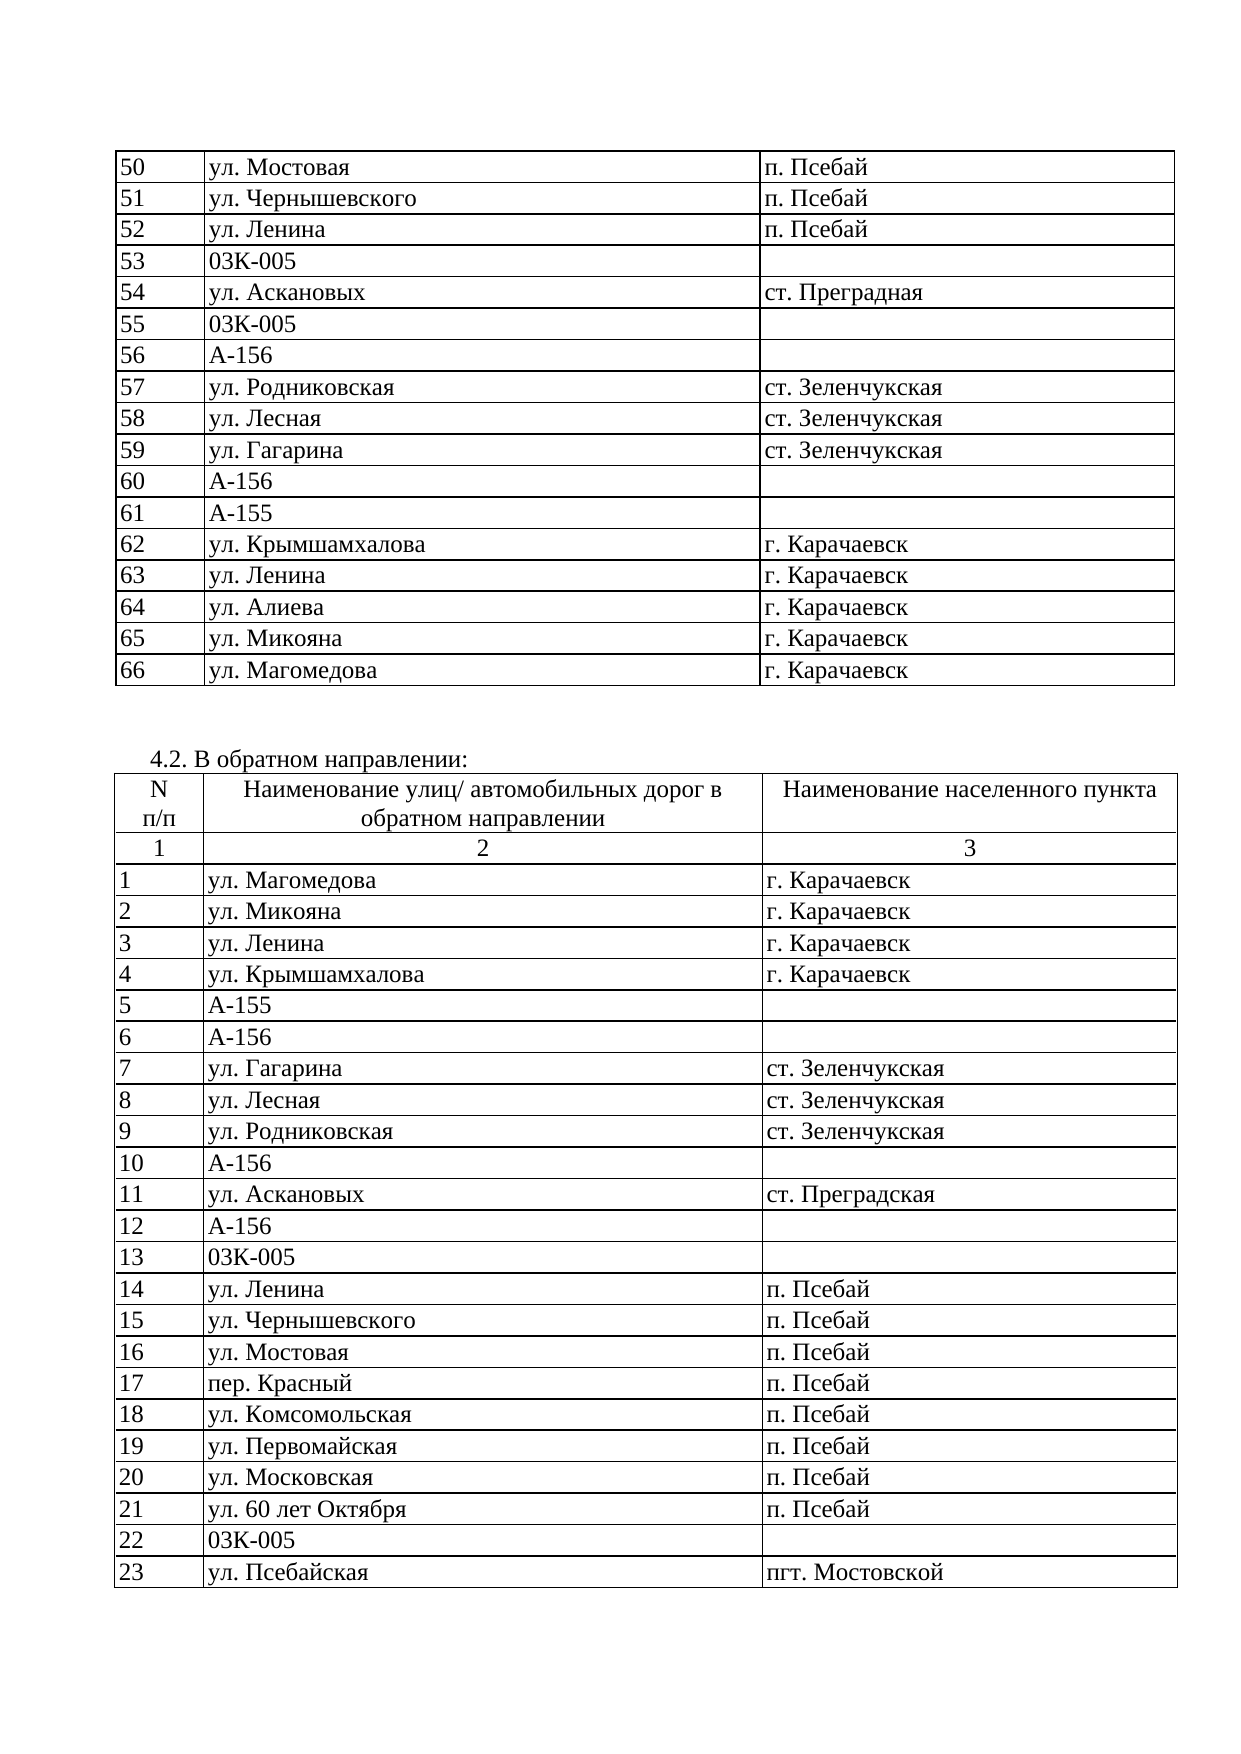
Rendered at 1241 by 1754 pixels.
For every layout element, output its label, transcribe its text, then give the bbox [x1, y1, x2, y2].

table_cell г. Карачаевск [761, 529, 1174, 559]
table_cell А-156 [205, 466, 759, 496]
table_cell 59 [117, 435, 204, 464]
table_cell г. Карачаевск [761, 655, 1174, 685]
table_cell [761, 246, 1174, 276]
table_cell п. Псебай [761, 215, 1174, 244]
table_cell ул. Гагарина [205, 435, 759, 464]
table_cell А-155 [205, 498, 759, 527]
table_cell 18 [115, 1399, 203, 1429]
table_cell п. Псебай [763, 1366, 1177, 1398]
table_cell 52 [117, 215, 204, 244]
table_cell ул. 60 лет Октября [204, 1494, 762, 1524]
table_cell ул. Аскановых [204, 1179, 762, 1209]
table_cell 62 [117, 529, 204, 559]
table_cell 22 [115, 1525, 203, 1555]
table_cell 55 [117, 309, 204, 339]
table_cell ул. Лесная [205, 403, 759, 433]
table_cell 23 [115, 1556, 203, 1587]
table_cell 61 [117, 498, 204, 527]
table_cell ул. Крымшамхалова [205, 529, 759, 559]
table_cell п. Псебай [761, 152, 1174, 181]
table_cell ст. Зеленчукская [763, 1052, 1177, 1083]
table_cell 19 [115, 1430, 203, 1461]
table_cell ул. Гагарина [204, 1053, 762, 1083]
table_cell ст. Преградная [761, 277, 1174, 307]
table_cell [763, 1241, 1177, 1272]
table_cell [763, 1020, 1177, 1052]
table_cell 50 [117, 152, 204, 181]
table_cell ул. Алиева [205, 592, 759, 622]
table_cell ул. Ленина [204, 1274, 762, 1303]
table_cell ст. Преградская [763, 1178, 1177, 1209]
table_cell 17 [115, 1368, 203, 1398]
table_cell ст. Зеленчукская [763, 1083, 1177, 1115]
table_cell 66 [117, 655, 204, 685]
table_cell п. Псебай [763, 1461, 1177, 1492]
table_cell г. Карачаевск [763, 863, 1177, 894]
table_cell 20 [115, 1462, 203, 1492]
table_cell А-155 [204, 991, 762, 1020]
table_cell 51 [117, 183, 204, 213]
table_cell 12 [115, 1210, 203, 1241]
table_cell [761, 498, 1174, 527]
table_cell 53 [117, 246, 204, 276]
table_cell ул. Магомедова [204, 865, 762, 894]
table_cell 10 [115, 1147, 203, 1178]
table_cell ст. Зеленчукская [763, 1115, 1177, 1146]
table_cell ул. Чернышевского [204, 1305, 762, 1335]
table_cell г. Карачаевск [763, 926, 1177, 957]
table_cell г. Карачаевск [761, 623, 1174, 653]
table_cell 60 [117, 466, 204, 496]
table_cell г. Карачаевск [761, 561, 1174, 590]
table_cell ул. Ленина [205, 215, 759, 244]
table_cell ул. Аскановых [205, 277, 759, 307]
table_cell п. Псебай [761, 183, 1174, 213]
table_cell 5 [115, 990, 203, 1020]
table_cell 2 [204, 833, 762, 863]
table_cell 7 [115, 1053, 203, 1083]
table_cell [763, 989, 1177, 1020]
table_cell [763, 1209, 1177, 1241]
table_cell ул. Ленина [204, 928, 762, 957]
table_cell 14 [115, 1273, 203, 1303]
table_cell 03К-005 [205, 246, 759, 276]
table_cell 11 [115, 1179, 203, 1209]
table_cell п. Псебай [763, 1304, 1177, 1335]
table_header Наименование улиц/ автомобильных дорог в обратном направлении [204, 774, 762, 832]
table_cell 13 [115, 1242, 203, 1272]
table_cell [763, 1524, 1177, 1555]
table_cell п. Псебай [763, 1398, 1177, 1429]
table_cell [763, 1146, 1177, 1178]
table_cell ул. Мостовая [205, 152, 759, 181]
table_cell [761, 340, 1174, 370]
table_cell 1 [115, 833, 203, 863]
table_cell ул. Московская [204, 1462, 762, 1492]
table_cell г. Карачаевск [761, 592, 1174, 622]
table_cell 64 [117, 592, 204, 622]
table_cell 3 [115, 927, 203, 957]
table_cell ул. Родниковская [204, 1116, 762, 1146]
table_cell ул. Микояна [205, 623, 759, 653]
table_cell пер. Красный [204, 1368, 762, 1398]
table_cell ул. Псебайская [204, 1557, 762, 1587]
table_cell 03К-005 [204, 1525, 762, 1555]
table_cell 6 [115, 1021, 203, 1052]
table_header N п/п [115, 774, 203, 832]
table_cell п. Псебай [763, 1272, 1177, 1303]
table_cell 03К-005 [205, 309, 759, 339]
table_cell 56 [117, 340, 204, 370]
table_cell 1 [115, 864, 203, 894]
table_cell 16 [115, 1336, 203, 1366]
table_cell 3 [763, 832, 1177, 863]
table_cell 8 [115, 1084, 203, 1115]
table_cell ст. Зеленчукская [761, 372, 1174, 402]
table_cell п. Псебай [763, 1429, 1177, 1461]
table_cell А-156 [204, 1148, 762, 1178]
table_header Наименование населенного пункта [763, 774, 1177, 832]
table_cell 4 [115, 959, 203, 989]
table_cell ст. Зеленчукская [761, 403, 1174, 433]
table_cell А-156 [204, 1211, 762, 1241]
table_cell 2 [115, 896, 203, 926]
table_cell [761, 309, 1174, 339]
table_cell ул. Ленина [205, 561, 759, 590]
table_cell 57 [117, 372, 204, 402]
table_cell ул. Микояна [204, 896, 762, 926]
table_cell А-156 [204, 1022, 762, 1052]
table_cell ул. Родниковская [205, 372, 759, 402]
table_cell А-156 [205, 340, 759, 370]
table_cell 21 [115, 1493, 203, 1524]
table_cell [761, 466, 1174, 496]
table_cell г. Карачаевск [763, 895, 1177, 926]
table_cell ст. Зеленчукская [761, 435, 1174, 464]
table_cell 54 [117, 277, 204, 307]
table_cell ул. Первомайская [204, 1431, 762, 1461]
table_cell ул. Мостовая [204, 1337, 762, 1366]
table_cell п. Псебай [763, 1492, 1177, 1524]
table_cell г. Карачаевск [763, 958, 1177, 989]
table_cell ул. Чернышевского [205, 183, 759, 213]
table_cell 65 [117, 623, 204, 653]
table_cell п. Псебай [763, 1335, 1177, 1366]
table_cell 58 [117, 403, 204, 433]
table_cell 63 [117, 561, 204, 590]
table_cell ул. Магомедова [205, 655, 759, 685]
text 4.2. В обратном направлении: [150, 744, 1090, 773]
table_cell ул. Крымшамхалова [204, 959, 762, 989]
table_cell 15 [115, 1305, 203, 1335]
table_cell пгт. Мостовской [763, 1555, 1177, 1587]
table_cell ул. Лесная [204, 1085, 762, 1115]
table_cell 9 [115, 1116, 203, 1146]
table_cell ул. Комсомольская [204, 1400, 762, 1429]
table_cell 03К-005 [204, 1242, 762, 1272]
